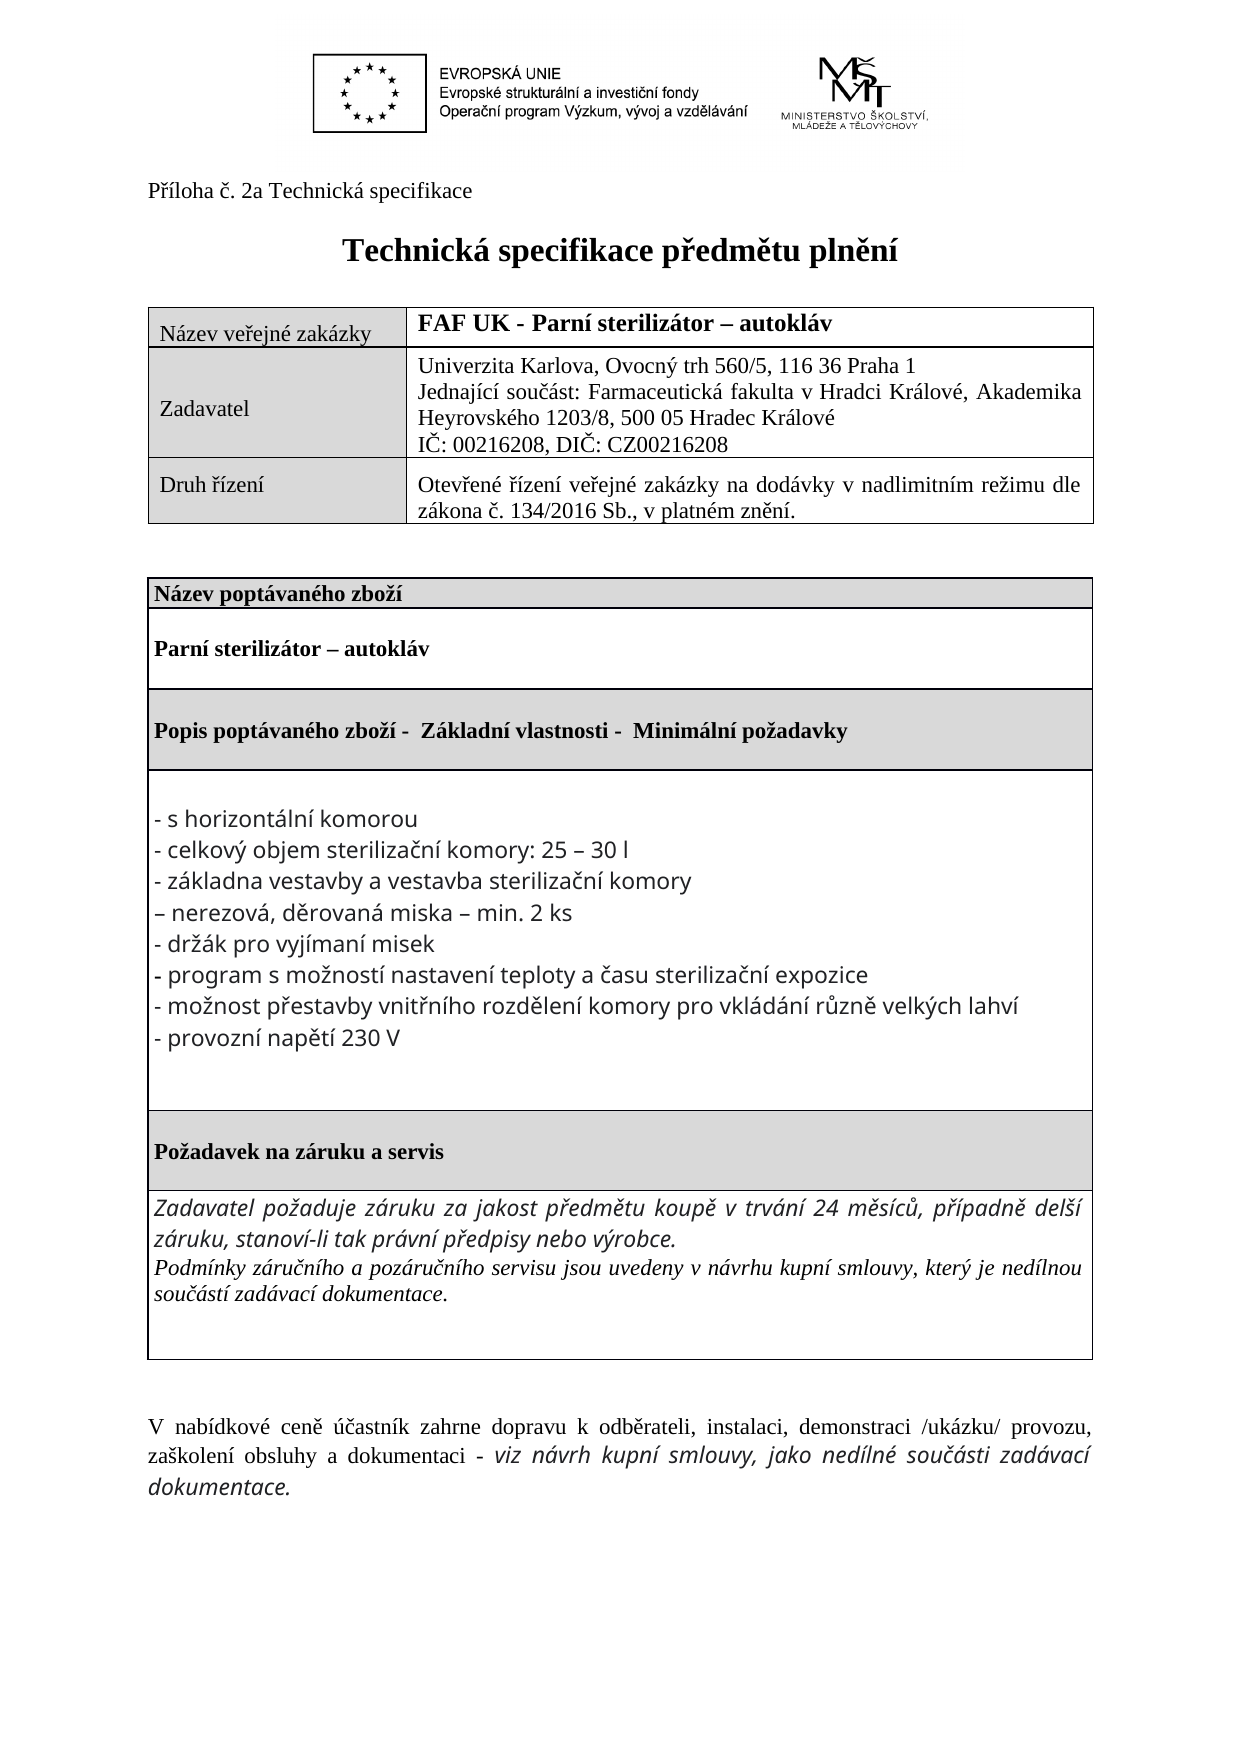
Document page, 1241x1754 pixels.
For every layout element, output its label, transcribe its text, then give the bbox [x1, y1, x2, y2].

table_cell Otevřené řízení veřejné zakázky na dodávky v nadlimitním režimu dle zákona č. 134/2016 Sb., v platném znění. [407, 458, 1093, 523]
text V nabídkové ceně účastník zahrne dopravu k odběrateli, instalaci, demonstraci /ukázku/ provozu, zaškolení obsluhy a dokumentaci - viz návrh kupní smlouvy, jako nedílné součásti zadávací dokumentace. [148, 1413, 1093, 1502]
table_header Název poptávaného zboží [149, 579, 1092, 607]
table_cell - s horizontální komorou - celkový objem sterilizační komory: 25 – 30 l - základna vestavby a vestavba sterilizační komory – nerezová, děrovaná miska – min. 2 ks - držák pro vyjímaní misek - program s možností nastavení teploty a času sterilizační expozice - možnost přestavby vnitřního rozdělení komory pro vkládání různě velkých lahví - provozní napětí 230 V [149, 771, 1092, 1110]
table_cell Zadavatel [149, 348, 406, 457]
text Technická specifikace předmětu plnění [148, 230, 1093, 268]
table_header Název veřejné zakázky [149, 308, 406, 346]
table_cell Zadavatel požaduje záruku za jakost předmětu koupě v trvání 24 měsíců, případně delší záruku, stanoví-li tak právní předpisy nebo výrobce. Podmínky záručního a pozáručního servisu jsou uvedeny v návrhu kupní smlouvy, který je nedílnou součástí zadávací dokumentace. [149, 1191, 1092, 1359]
table_header FAF UK - Parní sterilizátor – autokláv [407, 308, 1093, 346]
picture [274, 14, 966, 172]
table_cell Požadavek na záruku a servis [149, 1111, 1092, 1190]
table_cell Druh řízení [149, 458, 406, 523]
text Příloha č. 2a Technická specifikace [148, 177, 1093, 203]
table_cell Univerzita Karlova, Ovocný trh 560/5, 116 36 Praha 1 Jednající součást: Farmaceutická fakulta v Hradci Králové, Akademika Heyrovského 1203/8, 500 05 Hradec Králové IČ: 00216208, DIČ: CZ00216208 [407, 348, 1093, 457]
table_cell Parní sterilizátor – autokláv [149, 609, 1092, 688]
table_cell Popis poptávaného zboží - Základní vlastnosti - Minimální požadavky [149, 690, 1092, 769]
